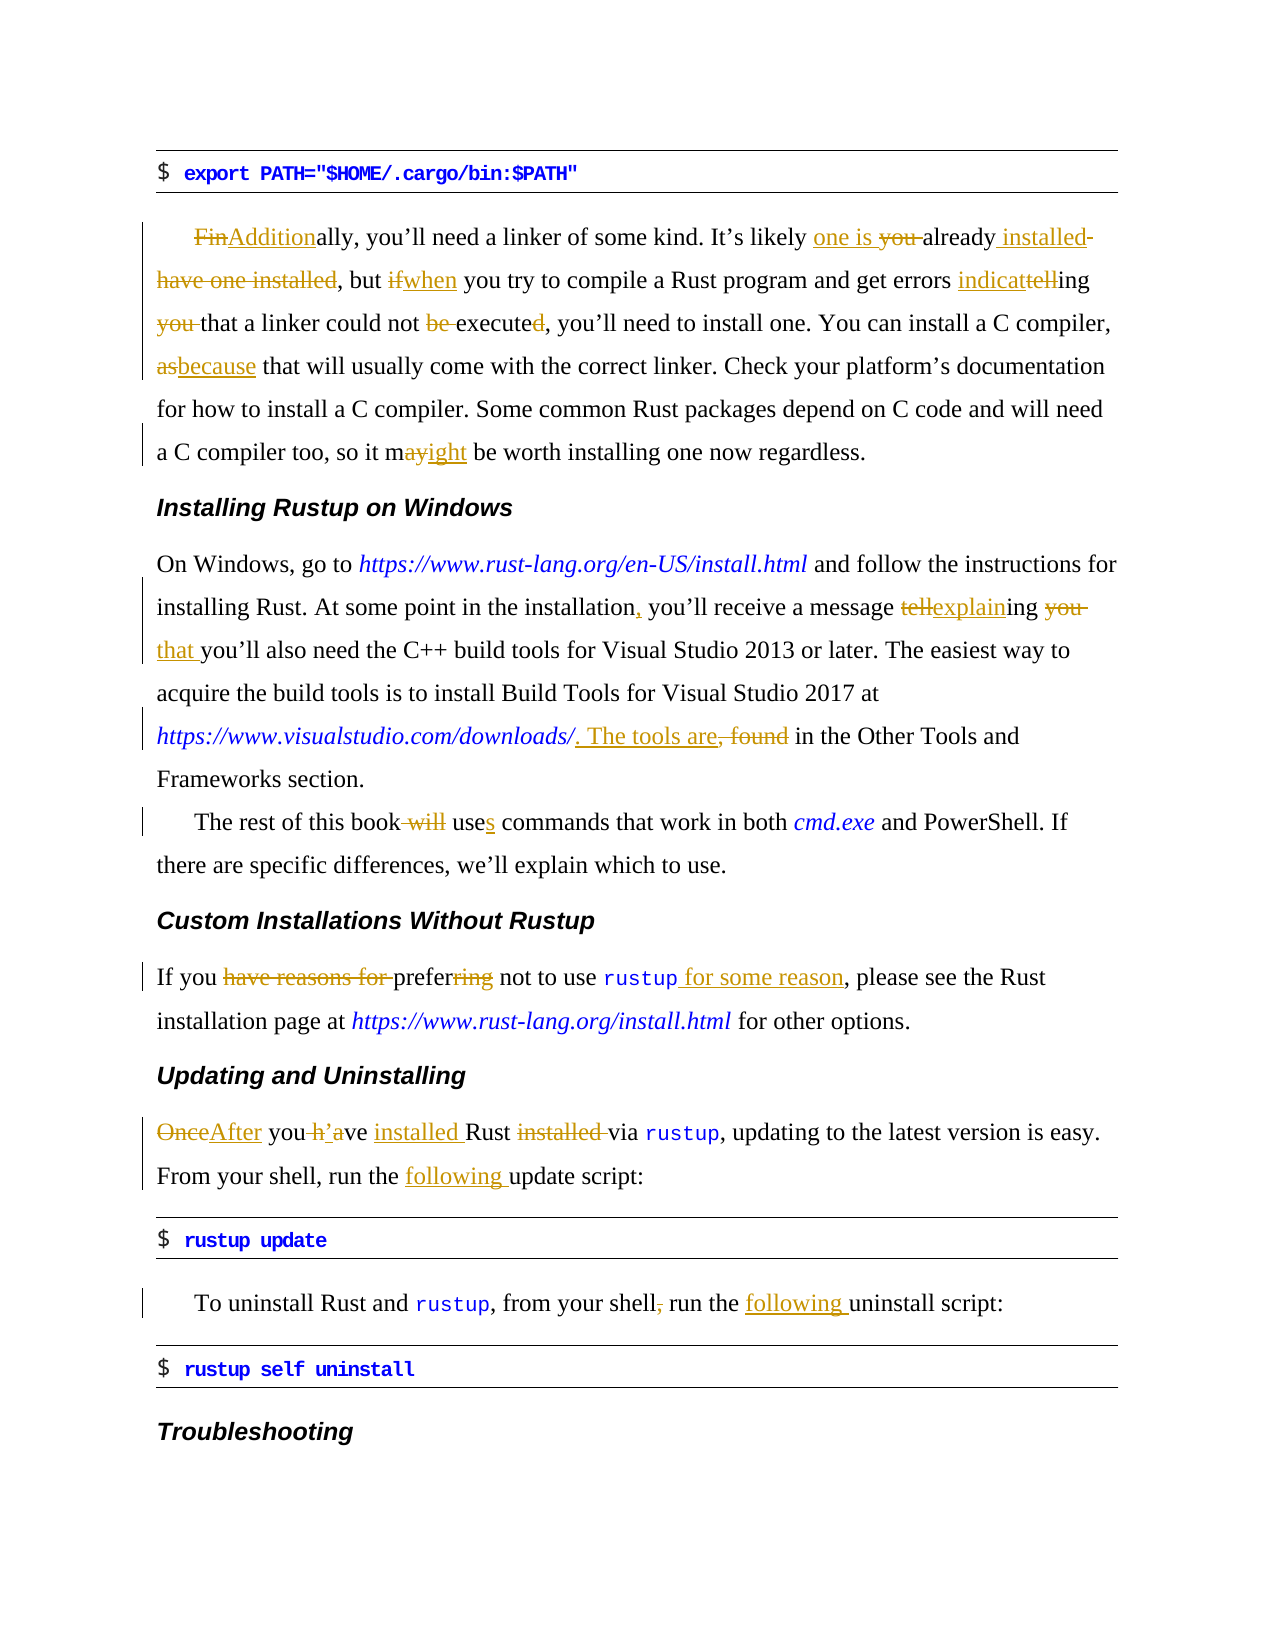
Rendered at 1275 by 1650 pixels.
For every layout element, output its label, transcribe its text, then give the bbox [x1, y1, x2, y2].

text Updating and Uninstalling [156, 1061, 1118, 1090]
text To uninstall Rust and rustup, from your shell run the uninstall script: [156, 1288, 1118, 1318]
text $ export PATH="$HOME/.cargo/bin:$PATH" [156, 151, 1118, 192]
text $ rustup self uninstall [156, 1346, 1118, 1387]
text $ rustup update [156, 1218, 1118, 1258]
text The rest of this book use commands that work in both cmd.exe and PowerShell. If there are specific differences, we’ll explain which to use. [156, 807, 1118, 879]
text If you prefer not to use rustup, please see the Rust installation page at https://www.rust-lang.org/install.html for other options. [156, 962, 1118, 1034]
text Installing Rustup on Windows [156, 493, 1118, 522]
text youve Rust via rustup, updating to the latest version is easy. From your shell, run the update script: [156, 1117, 1118, 1190]
text Troubleshooting [156, 1417, 1118, 1446]
text Custom Installations Without Rustup [156, 906, 1118, 935]
text On Windows, go to https://www.rust-lang.org/en-US/install.html and follow the instructions for installing Rust. At some point in the installation you’ll receive a message ing you’ll also need the C++ build tools for Visual Studio 2013 or later. The easiest way to acquire the build tools is to install Build Tools for Visual Studio 2017 at https://www.visualstudio.com/downloads/ in the Other Tools and Frameworks section. [156, 549, 1118, 793]
text ally, you’ll need a linker of some kind. It’s likely already, but you try to compile a Rust program and get errors ing that a linker could not execute, you’ll need to install one. You can install a C compiler, that will usually come with the correct linker. Check your platform’s documentation for how to install a C compiler. Some common Rust packages depend on C code and will need a C compiler too, so it m be worth installing one now regardless. [156, 222, 1118, 466]
